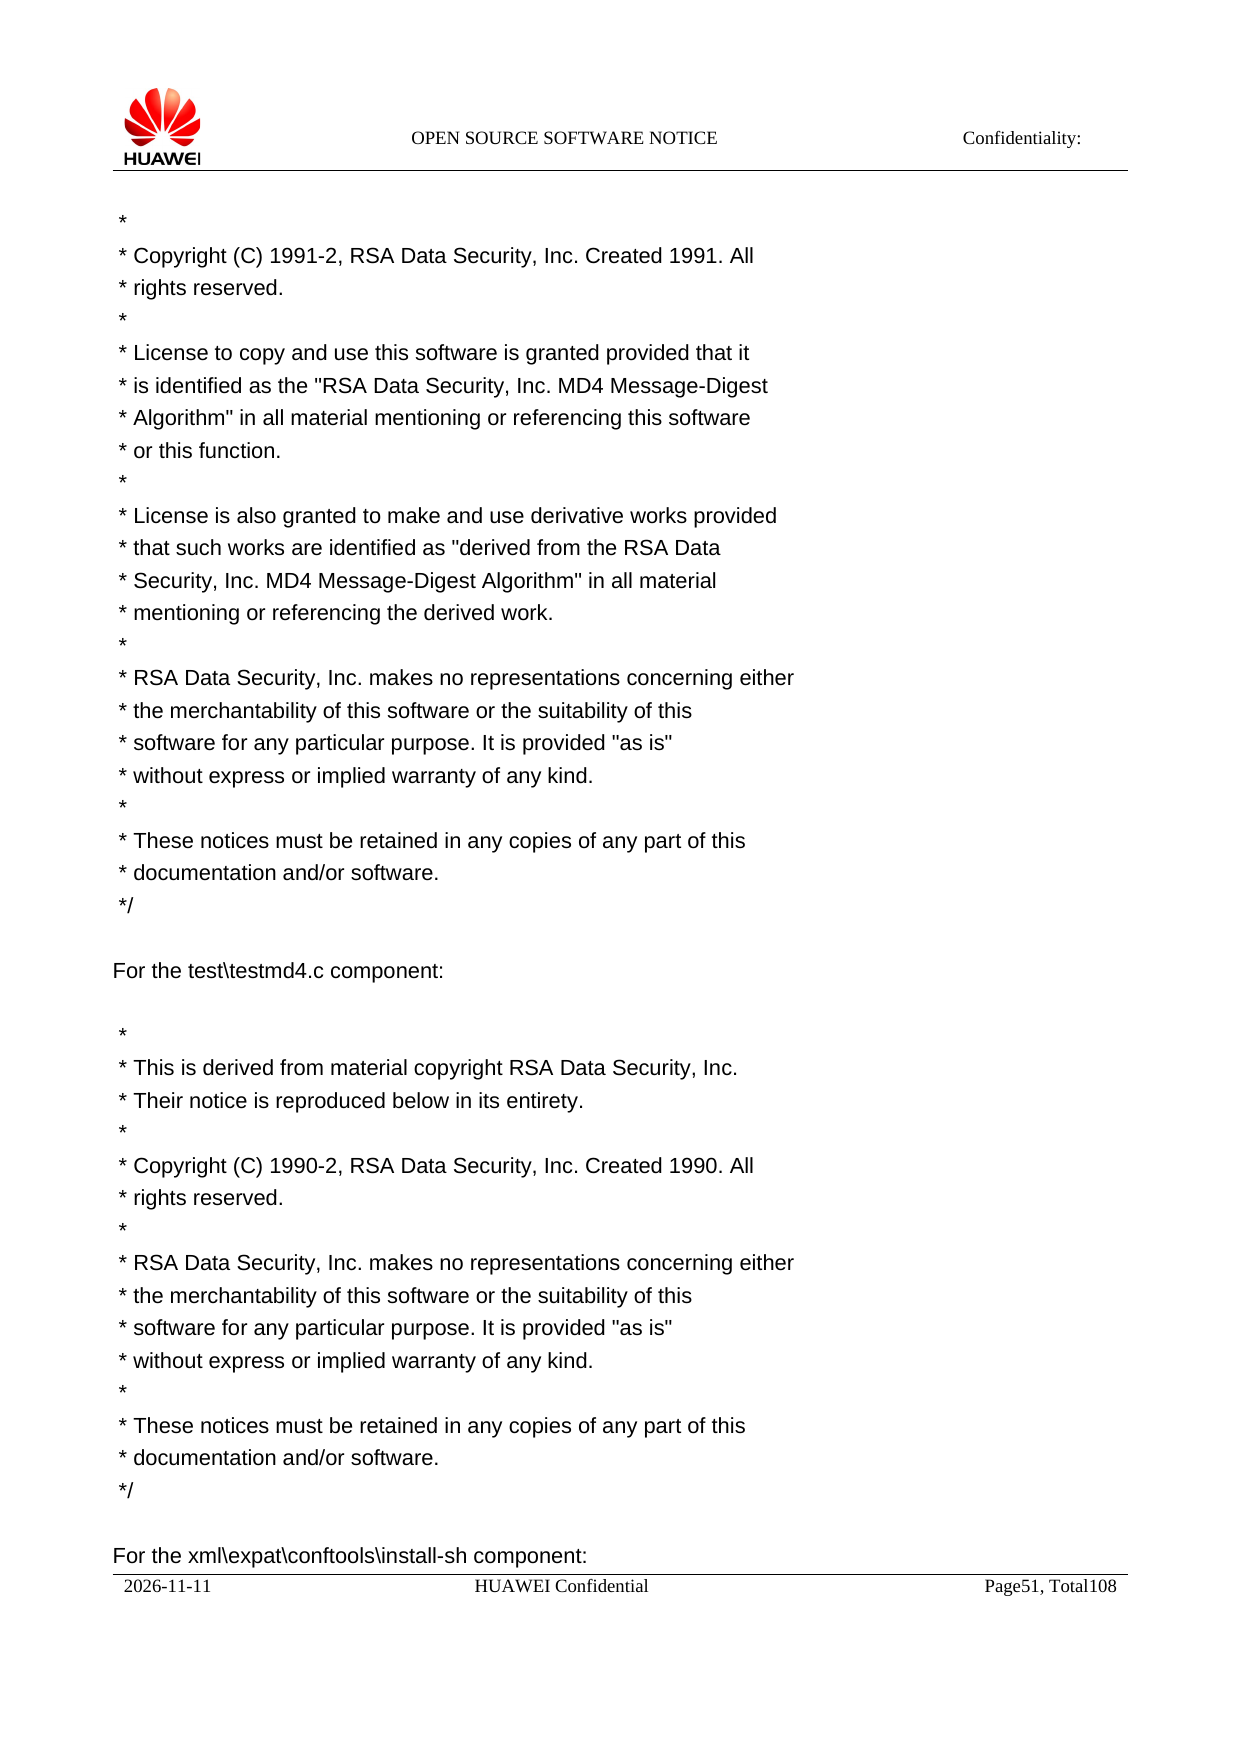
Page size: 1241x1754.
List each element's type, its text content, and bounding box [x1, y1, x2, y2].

text * documentation and/or software. [112, 1441, 1128, 1474]
text * Copyright (C) 1991-2, RSA Data Security, Inc. Created 1991. All [112, 239, 1128, 271]
text * software for any particular purpose. It is provided "as is" [112, 1311, 1128, 1344]
text * without express or implied warranty of any kind. [112, 1344, 1128, 1376]
text */ [112, 1474, 1128, 1506]
text * License is also granted to make and use derivative works provided [112, 499, 1128, 531]
text * [112, 1116, 1128, 1149]
text */ [112, 889, 1128, 921]
text * [112, 206, 1128, 239]
picture [124, 88, 201, 165]
text * This is derived from material copyright RSA Data Security, Inc. [112, 1051, 1128, 1084]
text For the xml\expat\conftools\install-sh component: [112, 1539, 1128, 1571]
text * is identified as the "RSA Data Security, Inc. MD4 Message-Digest [112, 369, 1128, 401]
text * Copyright (C) 1990-2, RSA Data Security, Inc. Created 1990. All [112, 1149, 1128, 1181]
text * [112, 1214, 1128, 1246]
text * Security, Inc. MD4 Message-Digest Algorithm" in all material [112, 564, 1128, 596]
text * rights reserved. [112, 271, 1128, 304]
text * [112, 304, 1128, 336]
text * that such works are identified as "derived from the RSA Data [112, 531, 1128, 564]
text * software for any particular purpose. It is provided "as is" [112, 726, 1128, 759]
text * [112, 1376, 1128, 1409]
text * These notices must be retained in any copies of any part of this [112, 1409, 1128, 1441]
text * the merchantability of this software or the suitability of this [112, 694, 1128, 726]
text * documentation and/or software. [112, 856, 1128, 889]
text * These notices must be retained in any copies of any part of this [112, 824, 1128, 856]
text * without express or implied warranty of any kind. [112, 759, 1128, 791]
text * rights reserved. [112, 1181, 1128, 1214]
text * the merchantability of this software or the suitability of this [112, 1279, 1128, 1311]
text * or this function. [112, 434, 1128, 466]
text * Their notice is reproduced below in its entirety. [112, 1084, 1128, 1116]
text * mentioning or referencing the derived work. [112, 596, 1128, 629]
text * RSA Data Security, Inc. makes no representations concerning either [112, 661, 1128, 694]
text * [112, 791, 1128, 824]
text For the test\testmd4.c component: [112, 954, 1128, 986]
text * RSA Data Security, Inc. makes no representations concerning either [112, 1246, 1128, 1279]
text * [112, 466, 1128, 499]
text * Algorithm" in all material mentioning or referencing this software [112, 401, 1128, 434]
text * [112, 629, 1128, 661]
text * License to copy and use this software is granted provided that it [112, 336, 1128, 369]
text * [112, 1019, 1128, 1051]
